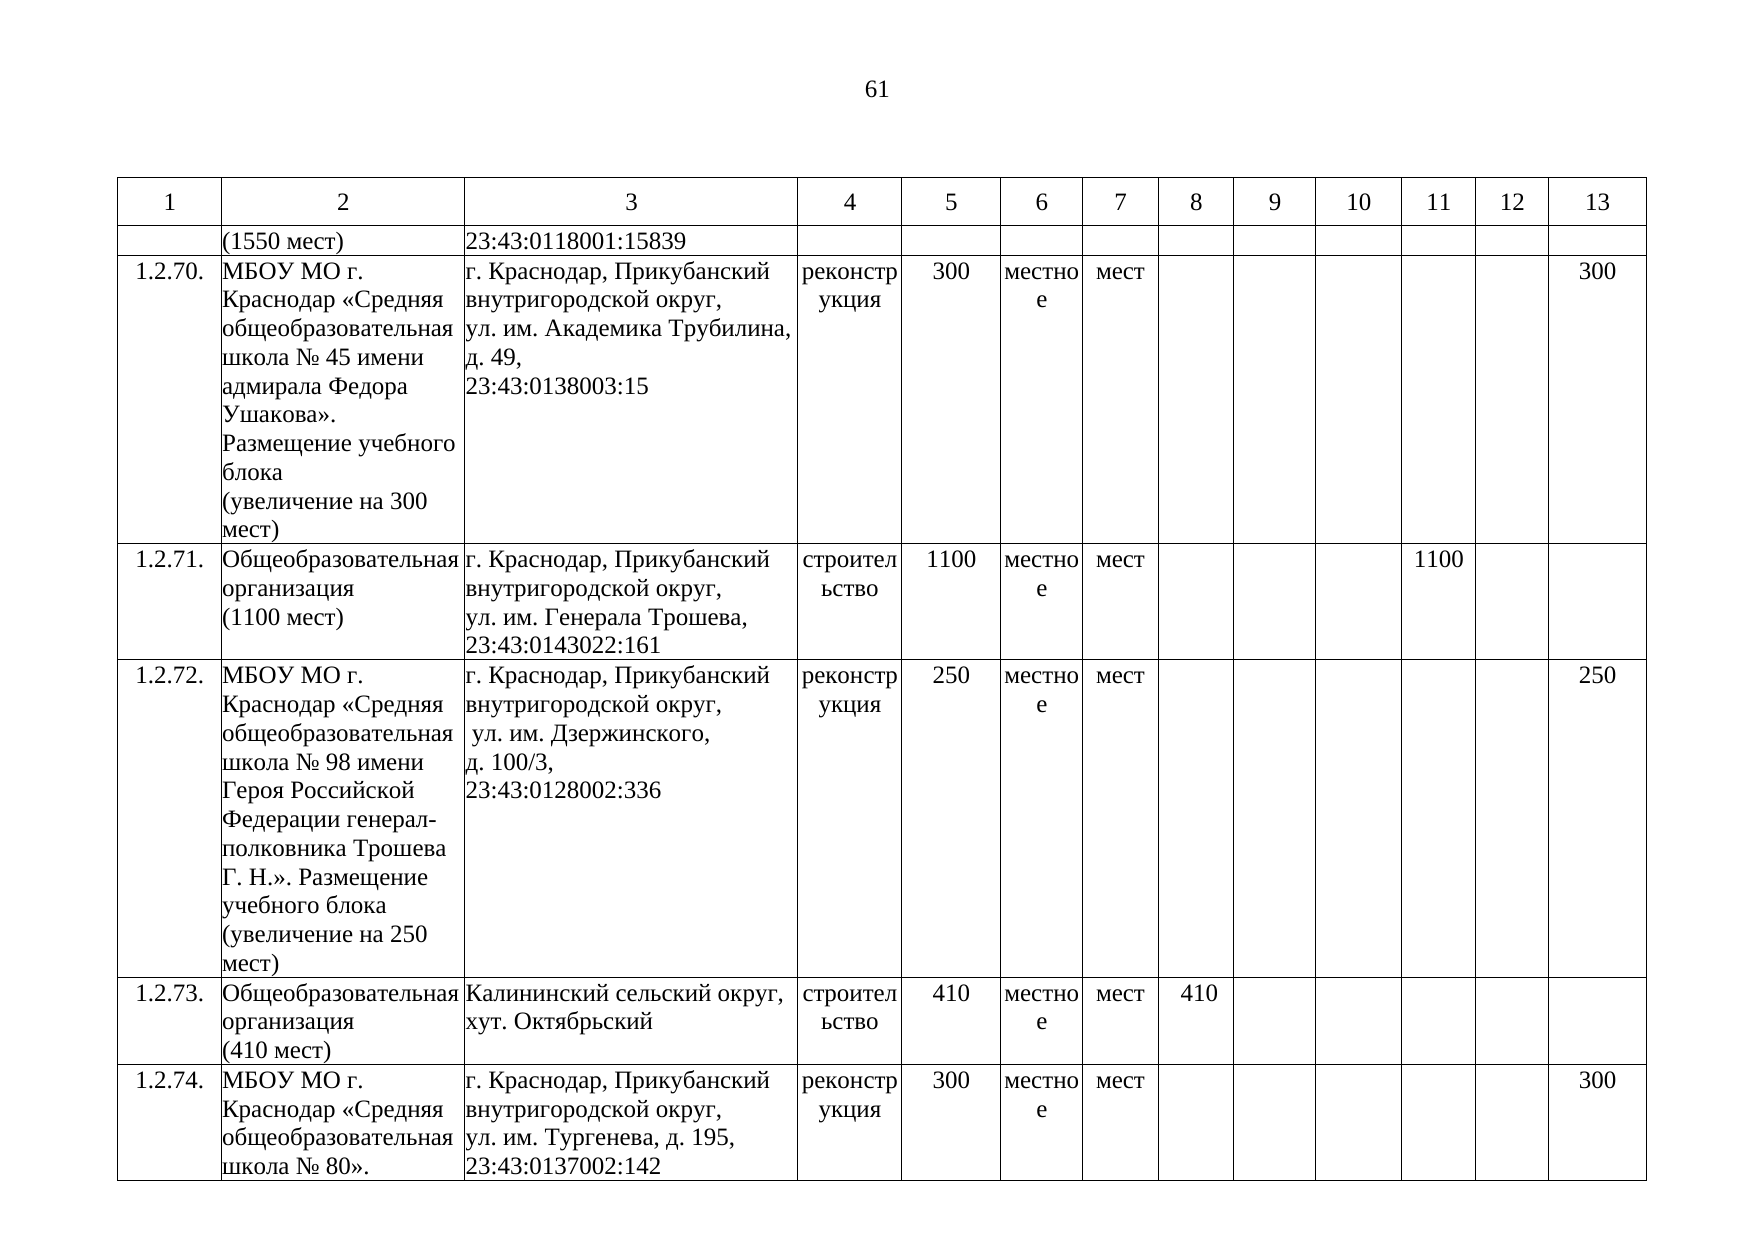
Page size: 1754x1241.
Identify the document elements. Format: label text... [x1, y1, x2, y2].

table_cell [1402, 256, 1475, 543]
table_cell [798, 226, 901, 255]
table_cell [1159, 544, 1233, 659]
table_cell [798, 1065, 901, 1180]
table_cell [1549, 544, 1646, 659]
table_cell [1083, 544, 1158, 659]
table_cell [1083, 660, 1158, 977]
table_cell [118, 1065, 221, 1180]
table_header 2 [222, 178, 464, 225]
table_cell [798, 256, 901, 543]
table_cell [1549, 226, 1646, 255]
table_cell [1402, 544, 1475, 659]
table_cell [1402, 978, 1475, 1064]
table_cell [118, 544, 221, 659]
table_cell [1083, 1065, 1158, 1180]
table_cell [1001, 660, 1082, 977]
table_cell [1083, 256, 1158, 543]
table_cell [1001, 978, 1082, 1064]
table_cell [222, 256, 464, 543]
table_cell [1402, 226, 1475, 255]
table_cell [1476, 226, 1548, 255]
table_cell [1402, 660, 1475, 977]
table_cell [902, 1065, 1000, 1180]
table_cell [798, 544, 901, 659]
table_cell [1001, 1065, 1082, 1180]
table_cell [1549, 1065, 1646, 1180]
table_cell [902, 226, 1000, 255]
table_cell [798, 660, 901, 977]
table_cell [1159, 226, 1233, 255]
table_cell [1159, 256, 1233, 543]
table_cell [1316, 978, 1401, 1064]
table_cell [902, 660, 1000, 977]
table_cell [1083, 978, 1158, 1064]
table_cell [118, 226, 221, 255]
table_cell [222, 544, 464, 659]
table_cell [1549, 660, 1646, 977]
table_header 5 [902, 178, 1000, 225]
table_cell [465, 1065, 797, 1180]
table_header 11 [1402, 178, 1475, 225]
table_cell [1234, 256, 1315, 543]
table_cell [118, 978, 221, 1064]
table_header 12 [1476, 178, 1548, 225]
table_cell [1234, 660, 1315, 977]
table_header 3 [465, 178, 797, 225]
table_header 4 [798, 178, 901, 225]
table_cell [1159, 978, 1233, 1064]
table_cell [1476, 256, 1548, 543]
table_header 9 [1234, 178, 1315, 225]
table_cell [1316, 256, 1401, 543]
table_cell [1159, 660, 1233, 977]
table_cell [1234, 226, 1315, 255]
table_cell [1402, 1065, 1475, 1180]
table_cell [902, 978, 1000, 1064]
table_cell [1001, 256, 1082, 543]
table_header 13 [1549, 178, 1646, 225]
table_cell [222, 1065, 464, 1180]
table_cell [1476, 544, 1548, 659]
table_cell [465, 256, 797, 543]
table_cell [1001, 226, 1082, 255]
table_header 1 [118, 178, 221, 225]
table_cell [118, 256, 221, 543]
table_header 6 [1001, 178, 1082, 225]
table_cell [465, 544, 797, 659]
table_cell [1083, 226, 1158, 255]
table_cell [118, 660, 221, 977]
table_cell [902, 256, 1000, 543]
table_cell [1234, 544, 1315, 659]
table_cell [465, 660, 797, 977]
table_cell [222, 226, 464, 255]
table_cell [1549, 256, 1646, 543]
table_header 10 [1316, 178, 1401, 225]
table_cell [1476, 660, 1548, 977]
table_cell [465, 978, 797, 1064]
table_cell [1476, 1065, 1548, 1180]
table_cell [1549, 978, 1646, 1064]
table_header 7 [1083, 178, 1158, 225]
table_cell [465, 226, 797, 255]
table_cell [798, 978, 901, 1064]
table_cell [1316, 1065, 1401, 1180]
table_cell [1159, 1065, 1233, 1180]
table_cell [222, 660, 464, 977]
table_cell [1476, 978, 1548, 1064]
table_header 8 [1159, 178, 1233, 225]
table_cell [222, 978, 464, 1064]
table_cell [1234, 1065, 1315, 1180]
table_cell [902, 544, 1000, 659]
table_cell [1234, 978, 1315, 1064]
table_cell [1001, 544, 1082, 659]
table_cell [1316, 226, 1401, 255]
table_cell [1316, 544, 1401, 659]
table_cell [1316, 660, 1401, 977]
